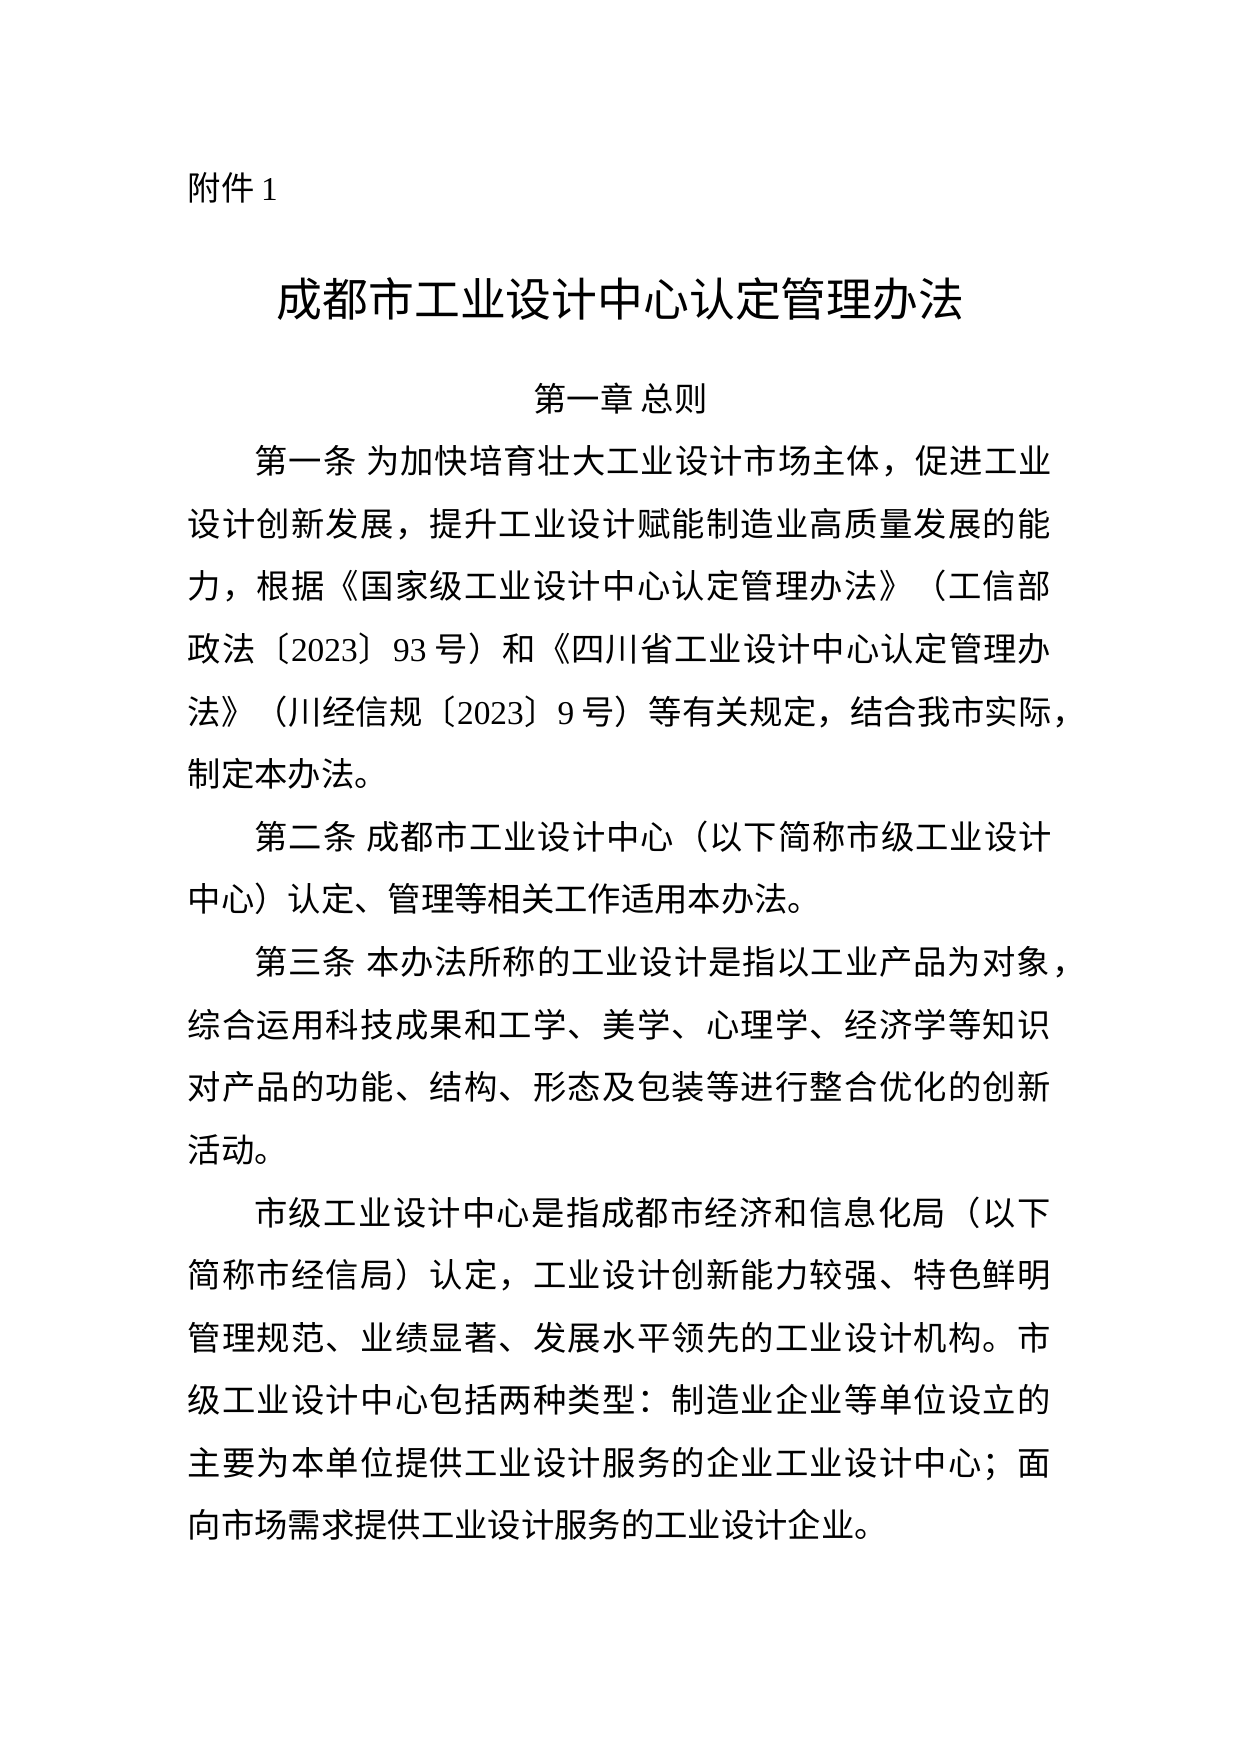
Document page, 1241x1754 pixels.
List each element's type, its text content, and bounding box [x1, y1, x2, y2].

text 成都市工业设计中心认定管理办法 [187, 263, 1053, 329]
text 附件1 [187, 162, 1053, 210]
text 第一条 为加快培育壮大工业设计市场主体，促进工业设计创新发展，提升工业设计赋能制造业高质量发展的能力，根据《国家级工业设计中心认定管理办法》（工信部政法〔2023〕93号）和《四川省工业设计中心认定管理办法》（川经信规〔2023〕9号）等有关规定，结合我市实际，制定本办法。 [187, 435, 1053, 796]
text 第二条 成都市工业设计中心（以下简称市级工业设计中心）认定、管理等相关工作适用本办法。 [187, 811, 1053, 921]
text 第一章 总则 [187, 372, 1053, 421]
text 市级工业设计中心是指成都市经济和信息化局（以下简称市经信局）认定，工业设计创新能力较强、特色鲜明、管理规范、业绩显著、发展水平领先的工业设计机构。市级工业设计中心包括两种类型：制造业企业等单位设立的，主要为本单位提供工业设计服务的企业工业设计中心；面向市场需求提供工业设计服务的工业设计企业。 [187, 1186, 1053, 1547]
text 第三条 本办法所称的工业设计是指以工业产品为对象，综合运用科技成果和工学、美学、心理学、经济学等知识，对产品的功能、结构、形态及包装等进行整合优化的创新活动。 [187, 936, 1053, 1172]
